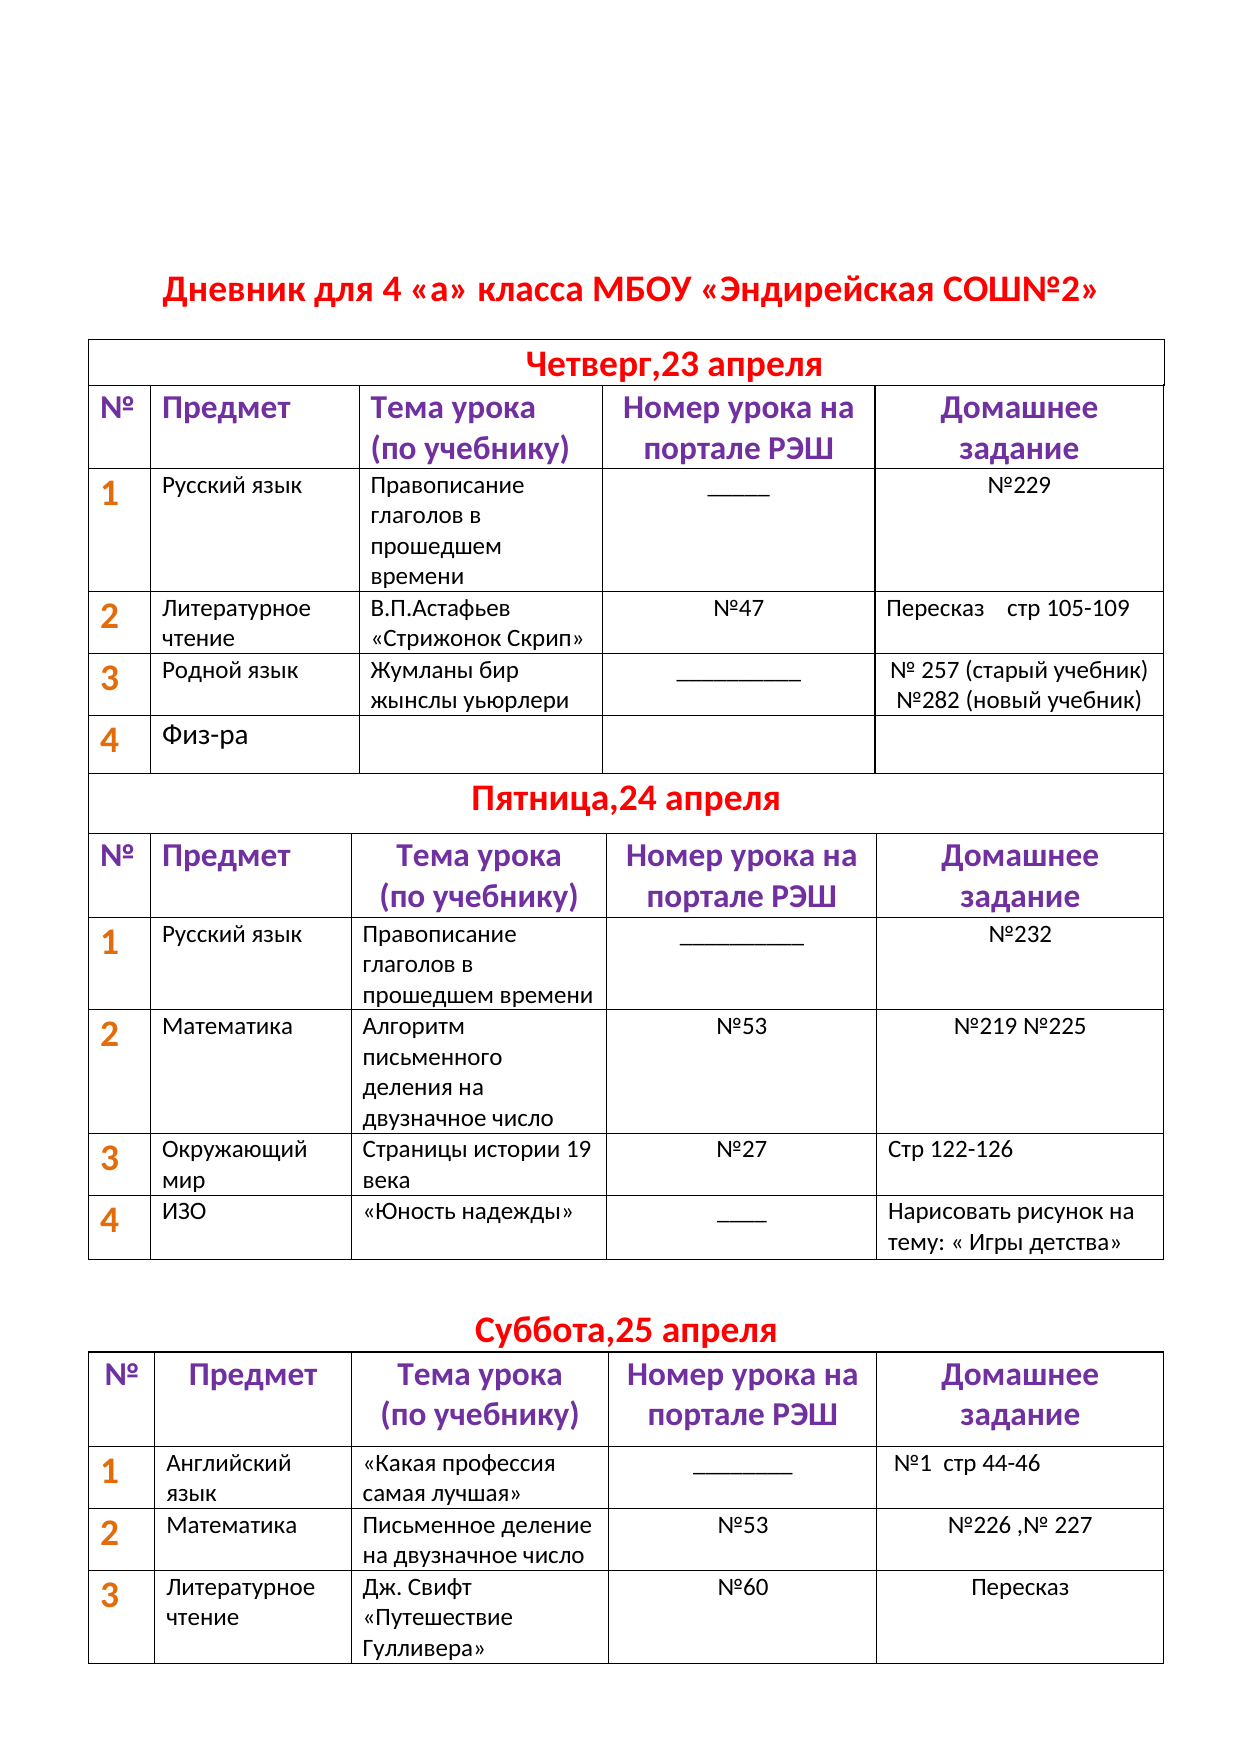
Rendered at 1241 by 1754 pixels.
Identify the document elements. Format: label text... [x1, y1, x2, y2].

table_cell Литературное чтение [155, 1571, 351, 1662]
table_cell Окружающий мир [151, 1134, 351, 1194]
table_cell 3 [89, 654, 150, 715]
table_cell Домашнее задание [877, 1353, 1163, 1446]
table_cell №53 [609, 1509, 876, 1570]
table_cell Правописание глаголов в прошедшем времени [360, 469, 602, 591]
table_cell 2 [89, 1509, 154, 1570]
table_cell №219 №225 [877, 1010, 1163, 1132]
table_cell Пересказ [877, 1571, 1163, 1662]
table_header Четверг,23 апреля [89, 340, 1164, 385]
table_cell __________ [607, 918, 876, 1009]
table_cell №60 [609, 1571, 876, 1662]
table_cell Правописание глаголов в прошедшем времени [352, 918, 606, 1009]
table_cell 3 [89, 1571, 154, 1662]
table_cell Родной язык [151, 654, 359, 715]
table_cell Домашнее задание [877, 834, 1163, 917]
table_cell ________ [609, 1447, 876, 1508]
table_cell 2 [89, 1010, 150, 1132]
table_cell Нарисовать рисунок на тему: « Игры детства» [877, 1196, 1163, 1259]
table_cell 1 [89, 1447, 154, 1508]
table_cell В.П.Астафьев «Стрижонок Скрип» [360, 592, 602, 653]
table_cell Домашнее задание [876, 386, 1163, 468]
table_cell Номер урока на портале РЭШ [609, 1353, 876, 1446]
table_cell Дж. Свифт «Путешествие Гулливера» [352, 1571, 608, 1662]
table_cell №229 [876, 469, 1163, 591]
table_cell Суббота,25 апреля [89, 1260, 1163, 1351]
table_cell Пересказ стр 105-109 [876, 592, 1163, 653]
table_cell Предмет [151, 386, 359, 468]
table_cell Страницы истории 19 века [352, 1134, 606, 1194]
table_cell Стр 122-126 [877, 1134, 1163, 1194]
table_cell № [89, 834, 150, 917]
table_cell Тема урока (по учебнику) [360, 386, 602, 468]
table_cell «Юность надежды» [352, 1196, 606, 1259]
table_cell [876, 716, 1163, 773]
table_cell 1 [89, 918, 150, 1009]
table_cell Литературное чтение [151, 592, 359, 653]
table_cell 3 [89, 1134, 150, 1194]
table_cell Русский язык [151, 469, 359, 591]
table_cell №232 [877, 918, 1163, 1009]
table_cell Предмет [155, 1353, 351, 1446]
table_cell № [89, 1353, 154, 1446]
table_cell № 257 (старый учебник) №282 (новый учебник) [876, 654, 1163, 715]
table_cell Алгоритм письменного деления на двузначное число [352, 1010, 606, 1132]
table_cell ИЗО [151, 1196, 351, 1259]
table_cell 1 [89, 469, 150, 591]
table_cell Жумланы бир жынслы уьюрлери [360, 654, 602, 715]
table_cell 4 [89, 716, 150, 773]
text Дневник для 4 «а» класса МБОУ «Эндирейская СОШ№2» [162, 265, 1152, 311]
table_cell Русский язык [151, 918, 351, 1009]
table_cell __________ [603, 654, 874, 715]
table_cell Тема урока (по учебнику) [352, 1353, 608, 1446]
table_cell Номер урока на портале РЭШ [603, 386, 874, 468]
table_cell ____ [607, 1196, 876, 1259]
table_cell [603, 716, 874, 773]
table_cell Номер урока на портале РЭШ [607, 834, 876, 917]
table_cell Письменное деление на двузначное число [352, 1509, 608, 1570]
table_cell Английский язык [155, 1447, 351, 1508]
table_cell №53 [607, 1010, 876, 1132]
table_cell №1 стр 44-46 [877, 1447, 1163, 1508]
table_cell Математика [155, 1509, 351, 1570]
table_cell Тема урока (по учебнику) [352, 834, 606, 917]
table_cell №47 [603, 592, 874, 653]
table_cell Предмет [151, 834, 351, 917]
table_cell №27 [607, 1134, 876, 1194]
table_cell Математика [151, 1010, 351, 1132]
table_cell _____ [603, 469, 874, 591]
table_cell Пятница,24 апреля [89, 774, 1163, 833]
table_cell № [89, 386, 150, 468]
table_cell №226 ,№ 227 [877, 1509, 1163, 1570]
table_cell 4 [89, 1196, 150, 1259]
table_cell [360, 716, 602, 773]
table_cell 2 [89, 592, 150, 653]
table_cell Физ-ра [151, 716, 359, 773]
table_cell «Какая профессия самая лучшая» [352, 1447, 608, 1508]
